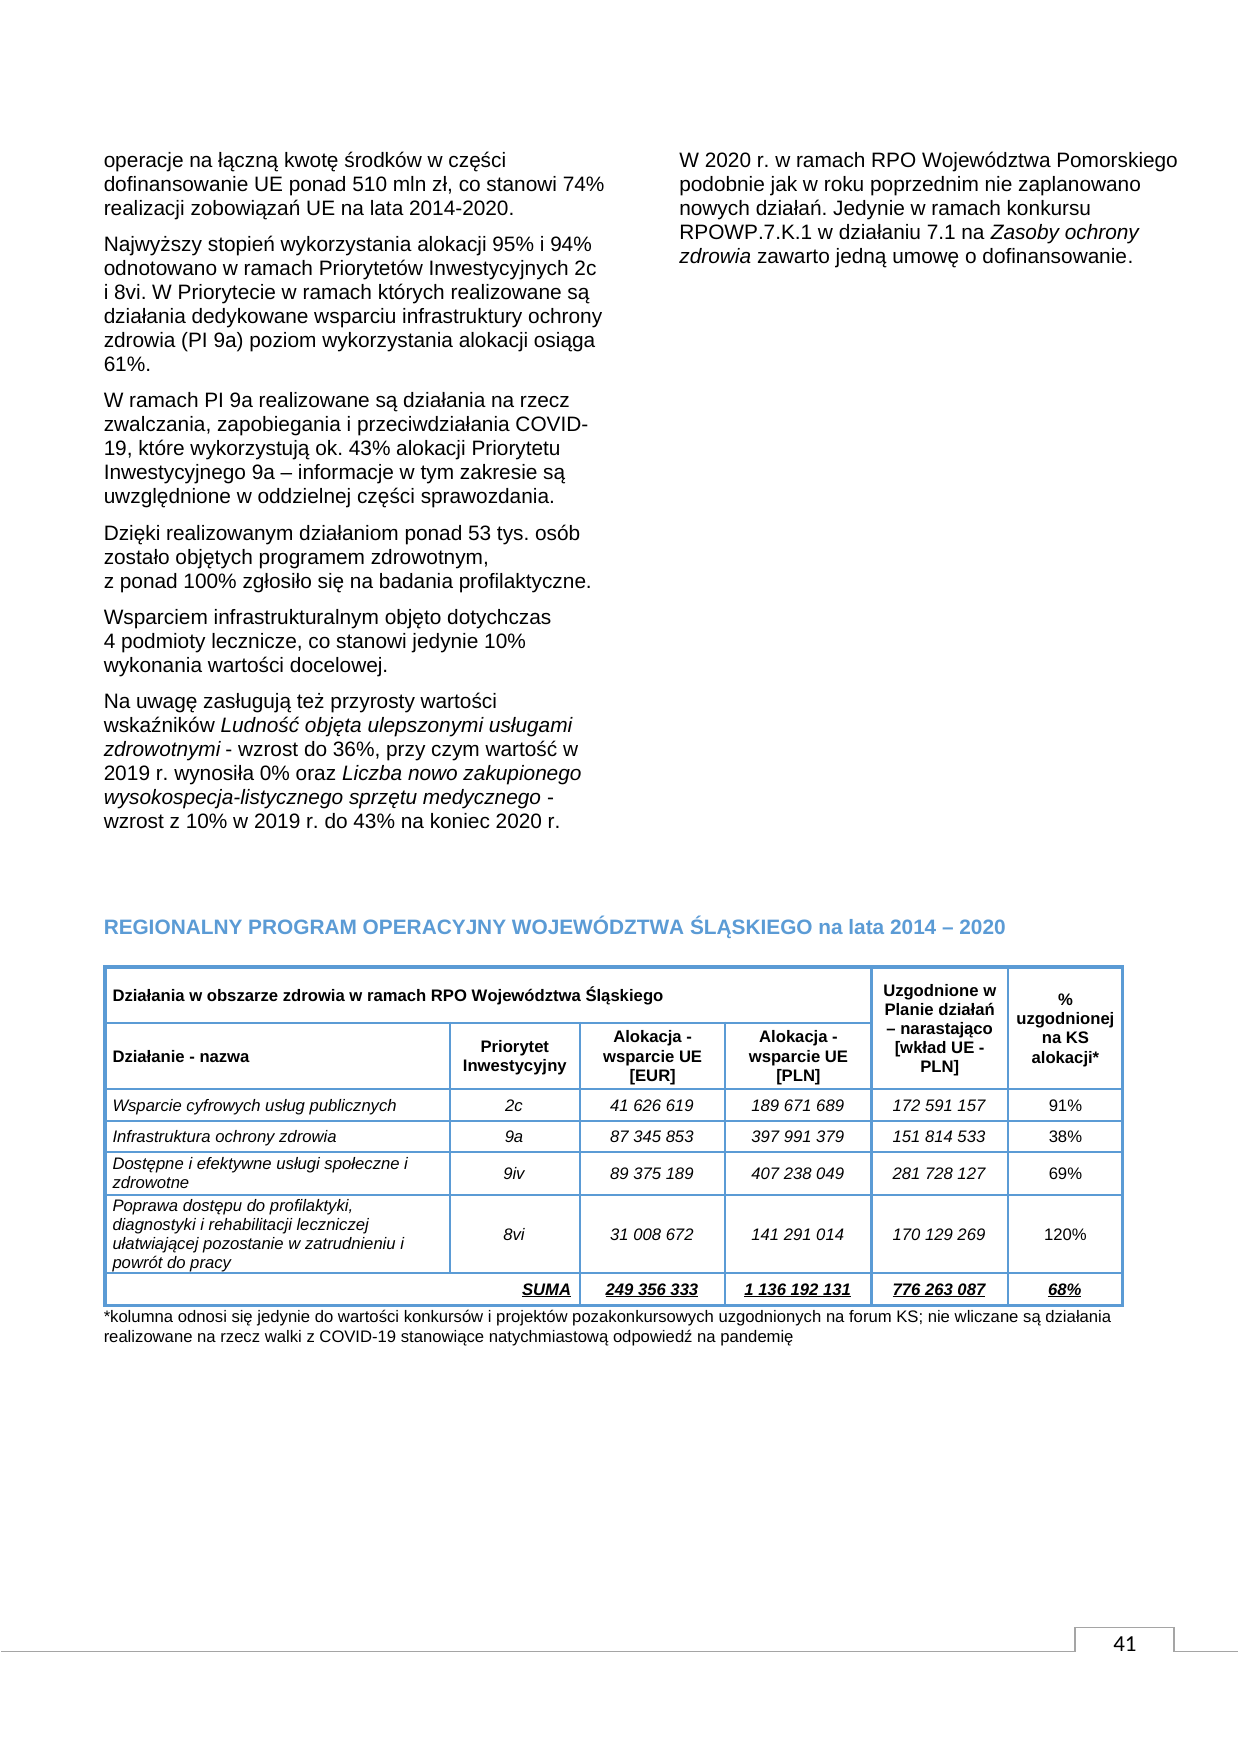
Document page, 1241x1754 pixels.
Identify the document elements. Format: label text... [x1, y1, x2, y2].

table_header % uzgodnionej na KS alokacji* [1009, 969, 1121, 1088]
table_cell 120% [1009, 1196, 1121, 1272]
table_cell 170 129 269 [873, 1196, 1007, 1272]
table_cell 68% [1009, 1274, 1121, 1303]
table_cell 1 136 192 131 [726, 1274, 870, 1303]
table_cell SUMA [107, 1274, 579, 1303]
table_cell Wsparcie cyfrowych usług publicznych [107, 1090, 449, 1119]
table_cell 2c [451, 1090, 579, 1119]
table_cell 38% [1009, 1122, 1121, 1151]
table_cell 9iv [451, 1153, 579, 1193]
table_cell 776 263 087 [873, 1274, 1007, 1303]
table_cell 141 291 014 [726, 1196, 870, 1272]
table_cell 172 591 157 [873, 1090, 1007, 1119]
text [103, 148, 605, 219]
text Na uwagę zasługują też przyrosty wartości wskaźników Ludność objęta ulepszonymi usługami zdrowotnymi - wzrost do 36%, przy czym wartość w 2019 r. wynosiła 0% oraz Liczba nowo zakupionego wysokospecja-listycznego sprzętu medycznego - wzrost z 10% w 2019 r. do 43% na koniec 2020 r. [103, 689, 605, 833]
table_cell 8vi [451, 1196, 579, 1272]
table_cell 397 991 379 [726, 1122, 870, 1151]
table_cell Poprawa dostępu do profilaktyki, diagnostyki i rehabilitacji leczniczej ułatwiającej pozostanie w zatrudnieniu i powrót do pracy [107, 1196, 449, 1272]
table_cell 189 671 689 [726, 1090, 870, 1119]
table_cell 31 008 672 [581, 1196, 724, 1272]
table_cell 91% [1009, 1090, 1121, 1119]
table_cell Alokacja - wsparcie UE [PLN] [726, 1024, 870, 1088]
table_cell Infrastruktura ochrony zdrowia [107, 1122, 449, 1151]
text Dzięki realizowanym działaniom ponad 53 tys. osób zostało objętych programem zdrowotnym, z ponad 100% zgłosiło się na badania profilaktyczne. [103, 521, 605, 592]
text W ramach PI 9a realizowane są działania na rzecz zwalczania, zapobiegania i przeciwdziałania COVID-19, które wykorzystują ok. 43% alokacji Priorytetu Inwestycyjnego 9a – informacje w tym zakresie są uwzględnione w oddzielnej części sprawozdania. [103, 388, 605, 508]
table_cell Dostępne i efektywne usługi społeczne i zdrowotne [107, 1153, 449, 1193]
table_header Uzgodnione w Planie działań – narastająco [wkład UE - PLN] [873, 969, 1007, 1088]
table_header Działania w obszarze zdrowia w ramach RPO Województwa Śląskiego [107, 969, 870, 1022]
table_cell 69% [1009, 1153, 1121, 1193]
table_cell 41 626 619 [581, 1090, 724, 1119]
table_cell 89 375 189 [581, 1153, 724, 1193]
table_cell 87 345 853 [581, 1122, 724, 1151]
text Najwyższy stopień wykorzystania alokacji 95% i 94% odnotowano w ramach Priorytetów Inwestycyjnych 2c i 8vi. W Priorytecie w ramach których realizowane są działania dedykowane wsparciu infrastruktury ochrony zdrowia (PI 9a) poziom wykorzystania alokacji osiąga 61%. [103, 232, 605, 376]
table_cell 151 814 533 [873, 1122, 1007, 1151]
table_cell Działanie - nazwa [107, 1024, 449, 1088]
text W 2020 r. w ramach RPO Województwa Pomorskiego podobnie jak w roku poprzednim nie zaplanowano nowych działań. Jedynie w ramach konkursu RPOWP.7.K.1 w działaniu 7.1 na Zasoby ochrony zdrowia zawarto jedną umowę o dofinansowanie. [679, 148, 1181, 267]
table_cell 281 728 127 [873, 1153, 1007, 1193]
table_cell 249 356 333 [581, 1274, 724, 1303]
table_cell 407 238 049 [726, 1153, 870, 1193]
table_cell Alokacja - wsparcie UE [EUR] [581, 1024, 724, 1088]
subtitle REGIONALNY PROGRAM OPERACYJNY WOJEWÓDZTWA ŚLĄSKIEGO na lata 2014 – 2020 [103, 914, 1181, 938]
table_cell Priorytet Inwestycyjny [451, 1024, 579, 1088]
table_cell 9a [451, 1122, 579, 1151]
text Wsparciem infrastrukturalnym objęto dotychczas 4 podmioty lecznicze, co stanowi jedynie 10% wykonania wartości docelowej. [103, 605, 605, 677]
text *kolumna odnosi się jedynie do wartości konkursów i projektów pozakonkursowych uzgodnionych na forum KS; nie wliczane są działania realizowane na rzecz walki z COVID-19 stanowiące natychmiastową odpowiedź na pandemię [103, 1307, 1181, 1346]
